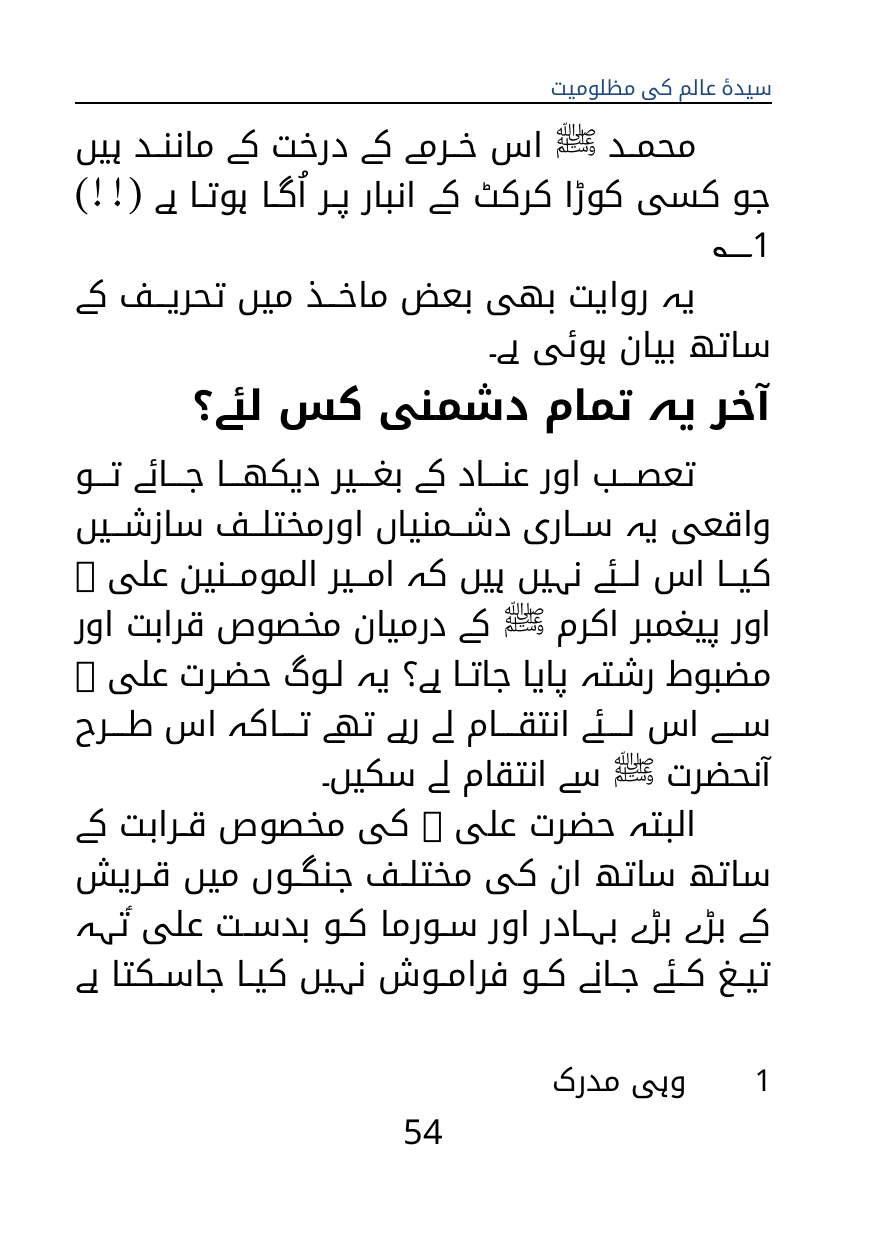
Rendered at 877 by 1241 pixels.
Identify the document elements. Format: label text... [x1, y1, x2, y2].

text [75, 796, 772, 996]
text محمد ﷺ اس خرمے کے درخت کے مانند ہیں جو کسی کوڑا کرکٹ کے انبار پر اُگا ہوتا ہے (!!) ؎ [75, 117, 772, 267]
text یہ روایت بھی بعض ماخذ میں تحریف کے ساتھ بیان ہوئی ہے۔ [75, 267, 772, 367]
text تعصب اور عناد کے بغیر دیکھا جائے تو واقعی یہ ساری دشمنیاں اورمختلف سازشیں کیا اس لئے نہیں ہیں کہ امیر المومنین علی ﷣ اور پیغمبر اکرم ﷺ کے درمیان مخصوص قرابت اور مضبوط رشتہ پایا جاتا ہے؟ یہ لوگ حضرت علی ﷣ سے اس لئے انتقام لے رہے تھے تاکہ اس طرح آنحضرت ﷺ سے انتقام لے سکیں۔ [75, 446, 772, 796]
subtitle آخر یہ تمام دشمنی کس لئے؟ [75, 367, 772, 446]
